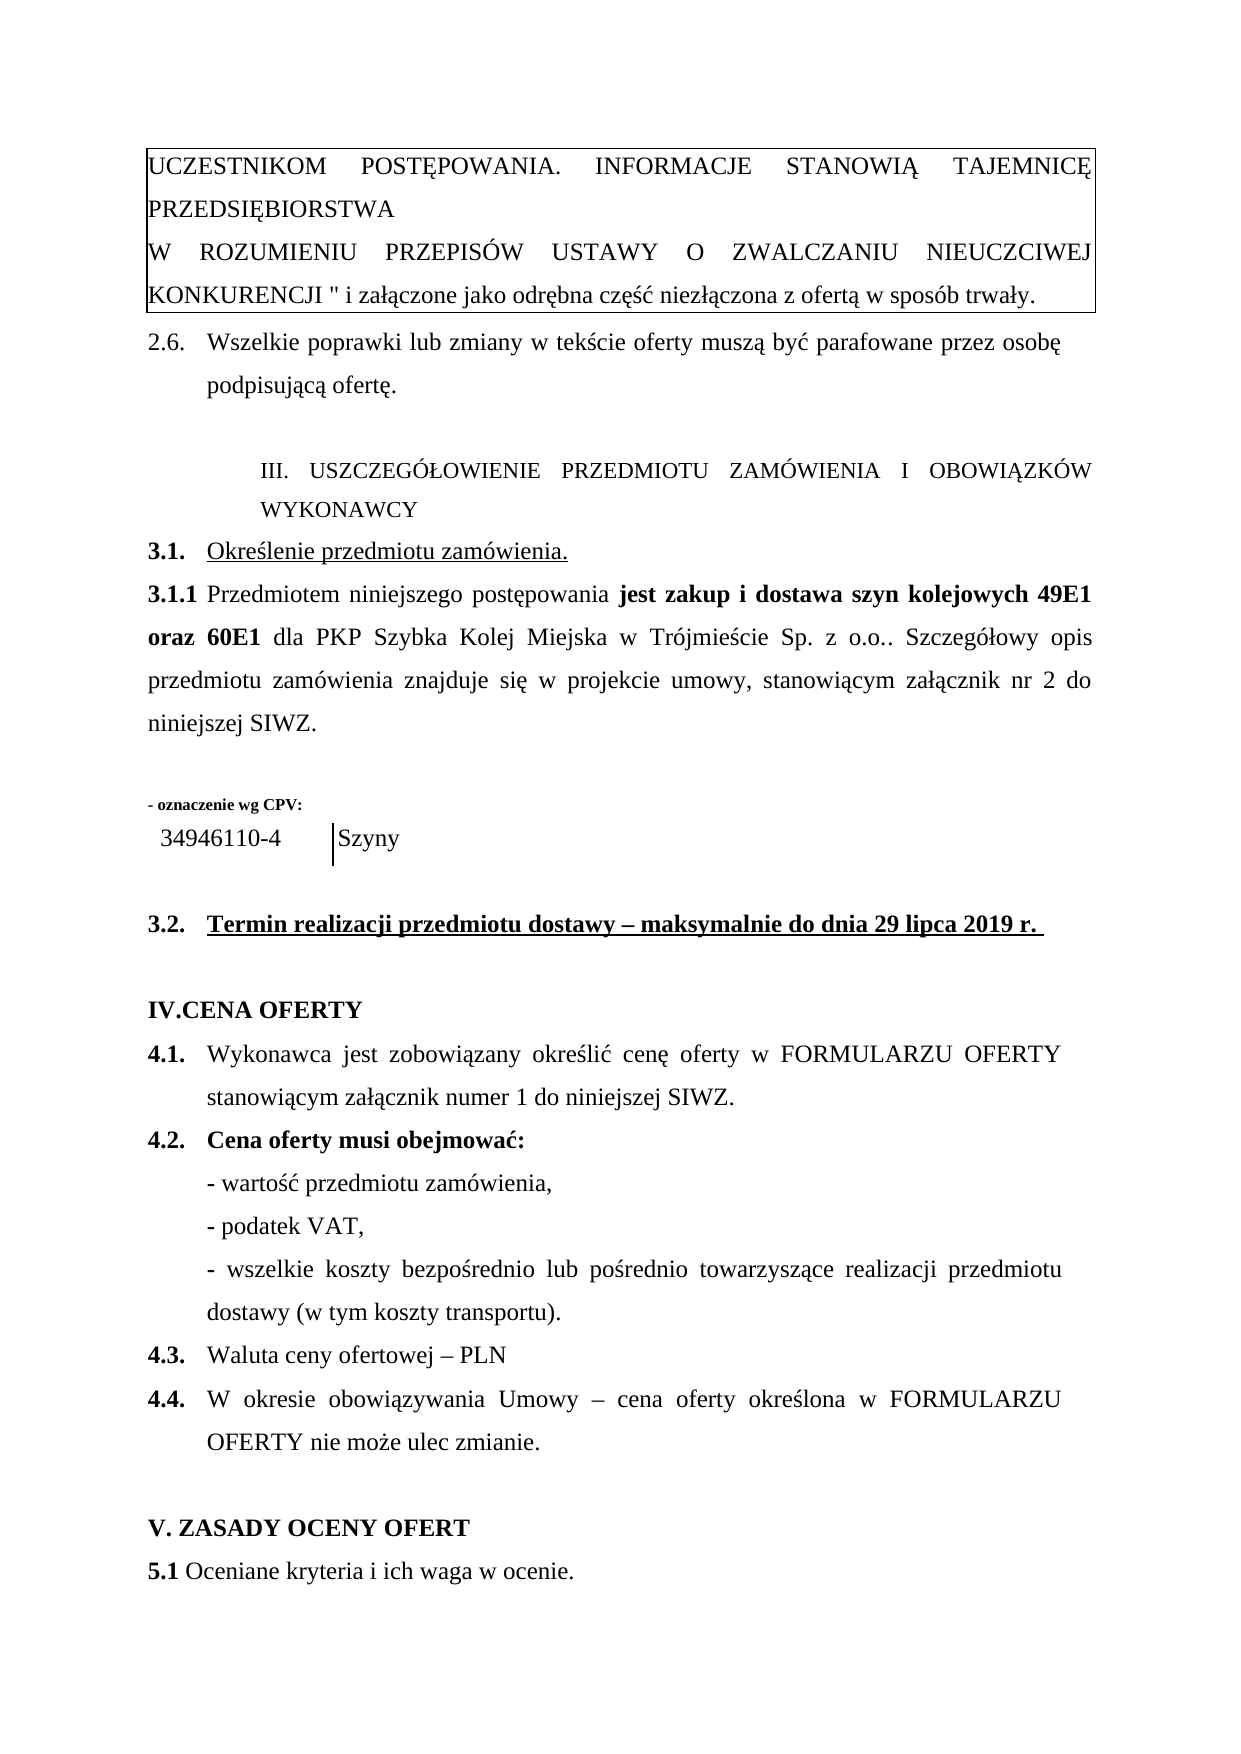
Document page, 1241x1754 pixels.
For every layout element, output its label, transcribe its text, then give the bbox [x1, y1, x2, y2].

list Cena oferty musi obejmować: [148, 1125, 1062, 1154]
list Wszelkie poprawki lub zmiany w tekście oferty muszą być parafowane przez osobę podpisującą ofertę. [148, 327, 1062, 399]
text 3.1.1 Przedmiotem niniejszego postępowania jest zakup i dostawa szyn kolejowych 49E1 oraz 60E1 dla PKP Szybka Kolej Miejska w Trójmieście Sp. z o.o.. Szczegółowy opis przedmiotu zamówienia znajduje się w projekcie umowy, stanowiącym załącznik nr 2 do niniejszej SIWZ. [148, 579, 1093, 737]
list Określenie przedmiotu zamówienia. [148, 536, 1062, 564]
text - wszelkie koszty bezpośrednio lub pośrednio towarzyszące realizacji przedmiotu dostawy (w tym koszty transportu). [207, 1254, 1062, 1326]
text - podatek VAT, [207, 1211, 1062, 1240]
text IV.CENA OFERTY [148, 996, 1093, 1024]
list Waluta ceny ofertowej – PLN [148, 1341, 1062, 1369]
text V. ZASADY OCENY OFERT [148, 1513, 1093, 1542]
text - wartość przedmiotu zamówienia, [207, 1168, 1062, 1197]
table_header 34946110-4 [156, 823, 332, 866]
subtitle - oznaczenie wg CPV: [148, 794, 1093, 814]
text 5.1 Oceniane kryteria i ich waga w ocenie. [148, 1556, 1093, 1585]
list Wykonawca jest zobowiązany określić cenę oferty w FORMULARZU OFERTY stanowiącym załącznik numer 1 do niniejszej SIWZ. [148, 1039, 1062, 1111]
table_header Szyny [334, 823, 1143, 866]
list W okresie obowiązywania Umowy – cena oferty określona w FORMULARZU OFERTY nie może ulec zmianie. [148, 1384, 1062, 1456]
list Termin realizacji przedmiotu dostawy – maksymalnie do dnia 29 lipca 2019 r. [148, 909, 1062, 938]
text III. USZCZEGÓŁOWIENIE PRZEDMIOTU ZAMÓWIENIA I OBOWIĄZKÓW WYKONAWCY [260, 457, 1093, 523]
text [148, 149, 1095, 312]
